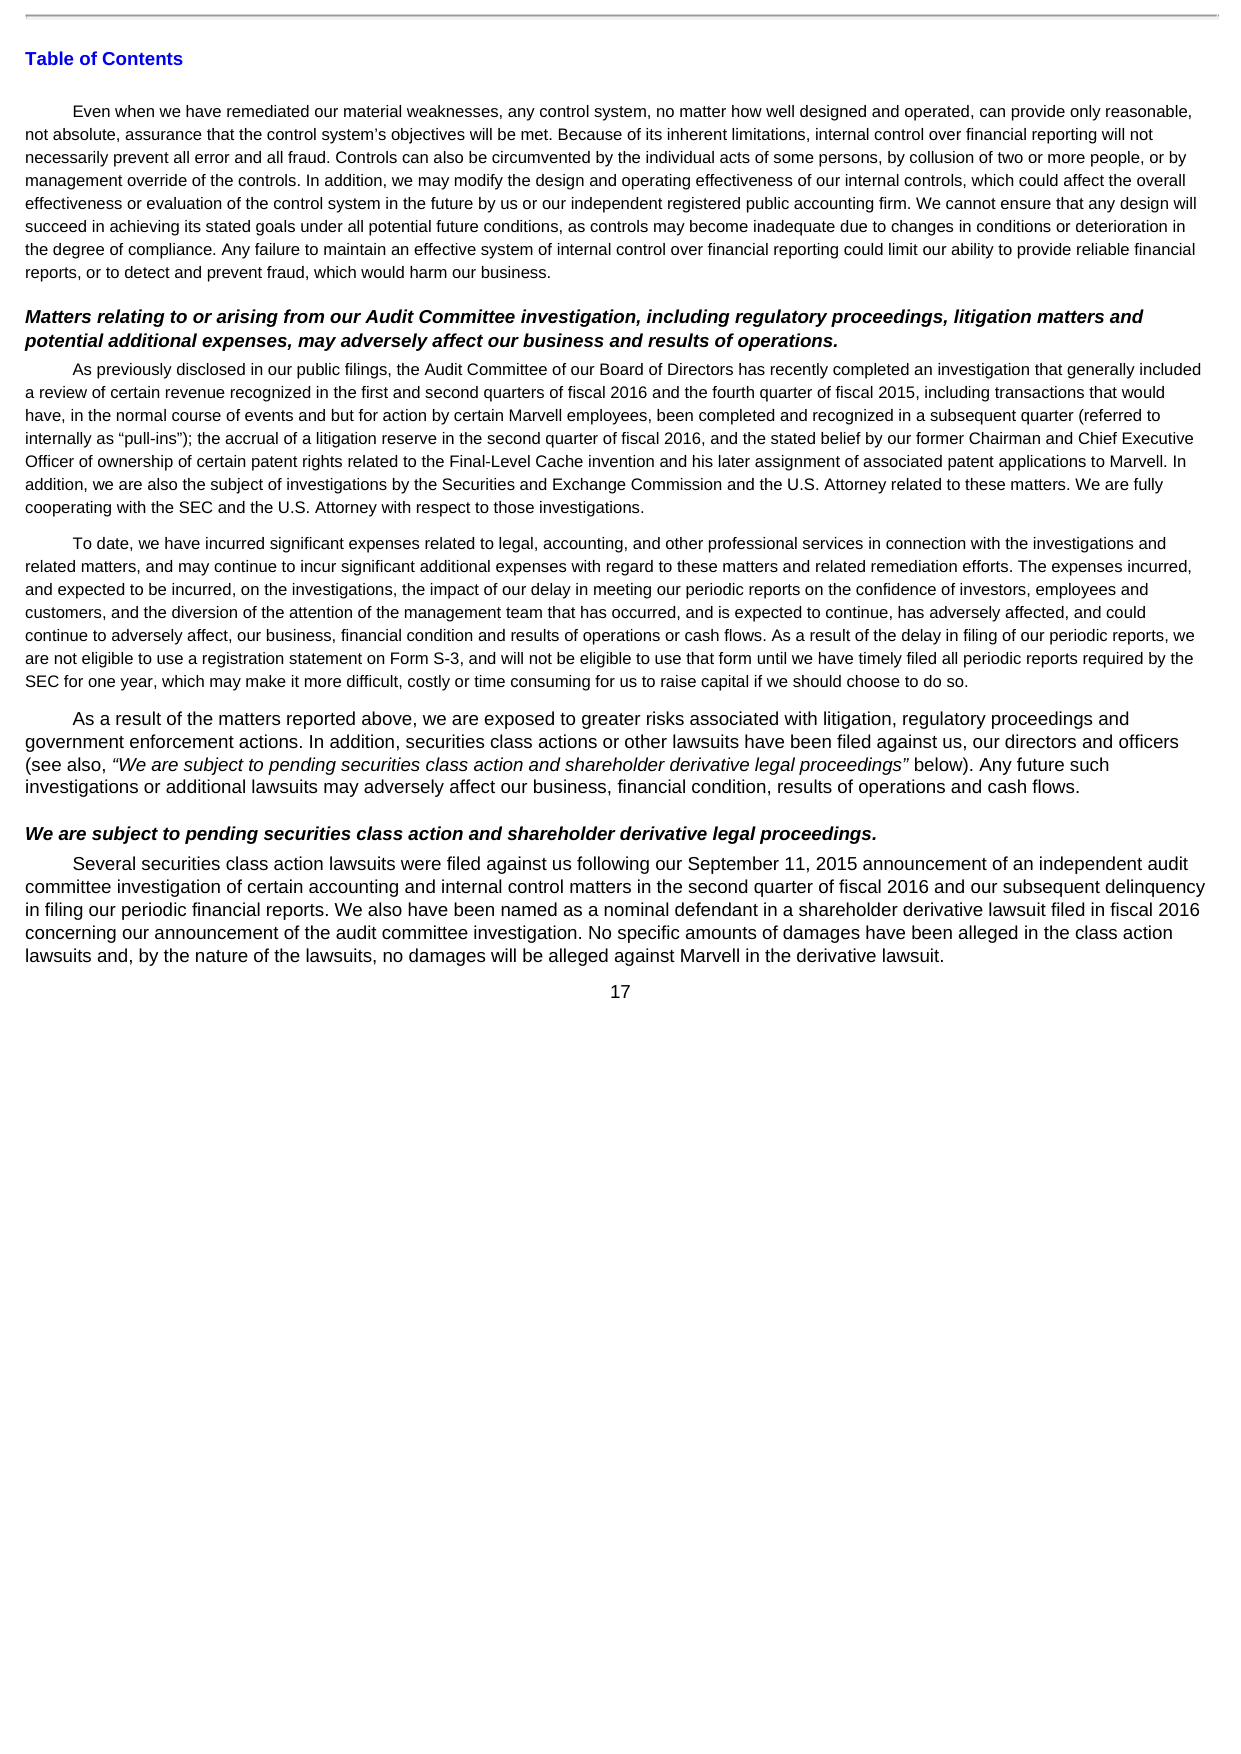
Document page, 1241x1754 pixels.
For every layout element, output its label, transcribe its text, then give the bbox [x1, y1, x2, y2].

text To date, we have incurred significant expenses related to legal, accounting, and other professional services in connection with the investigations and related matters, and may continue to incur significant additional expenses with regard to these matters and related remediation efforts. The expenses incurred, and expected to be incurred, on the investigations, the impact of our delay in meeting our periodic reports on the confidence of investors, employees and customers, and the diversion of the attention of the management team that has occurred, and is expected to continue, has adversely affected, and could continue to adversely affect, our business, financial condition and results of operations or cash flows. As a result of the delay in filing of our periodic reports, we are not eligible to use a registration statement on Form S-3, and will not be eligible to use that form until we have timely filed all periodic reports required by the SEC for one year, which may make it more difficult, costly or time consuming for us to raise capital if we should choose to do so. [25, 533, 1213, 691]
text Even when we have remediated our material weaknesses, any control system, no matter how well designed and operated, can provide only reasonable, not absolute, assurance that the control system’s objectives will be met. Because of its inherent limitations, internal control over financial reporting will not necessarily prevent all error and all fraud. Controls can also be circumvented by the individual acts of some persons, by collusion of two or more people, or by management override of the controls. In addition, we may modify the design and operating effectiveness of our internal controls, which could affect the overall effectiveness or evaluation of the control system in the future by us or our independent registered public accounting firm. We cannot ensure that any design will succeed in achieving its stated goals under all potential future conditions, as controls may become inadequate due to changes in conditions or deterioration in the degree of compliance. Any failure to maintain an effective system of internal control over financial reporting could limit our ability to provide reliable financial reports, or to detect and prevent fraud, which would harm our business. [25, 102, 1203, 282]
text Several securities class action lawsuits were filed against us following our September 11, 2015 announcement of an independent audit committee investigation of certain accounting and internal control matters in the second quarter of fiscal 2016 and our subsequent delinquency in filing our periodic financial reports. We also have been named as a nominal defendant in a shareholder derivative lawsuit filed in fiscal 2016 concerning our announcement of the audit committee investigation. No specific amounts of damages have been alleged in the class action lawsuits and, by the nature of the lawsuits, no damages will be alleged against Marvell in the derivative lawsuit. [25, 853, 1213, 966]
text 17 [25, 981, 1215, 1002]
text As previously disclosed in our public filings, the Audit Committee of our Board of Directors has recently completed an investigation that generally included a review of certain revenue recognized in the first and second quarters of fiscal 2016 and the fourth quarter of fiscal 2015, including transactions that would have, in the normal course of events and but for action by certain Marvell employees, been completed and recognized in a subsequent quarter (referred to internally as “pull-ins”); the accrual of a litigation reserve in the second quarter of fiscal 2016, and the stated belief by our former Chairman and Chief Executive Officer of ownership of certain patent rights related to the Final-Level Cache invention and his later assignment of associated patent applications to Marvell. In addition, we are also the subject of investigations by the Securities and Exchange Commission and the U.S. Attorney related to these matters. We are fully cooperating with the SEC and the U.S. Attorney with respect to those investigations. [25, 359, 1205, 517]
picture [23, 14, 1220, 21]
text Table of Contents [25, 48, 1213, 69]
text Matters relating to or arising from our Audit Committee investigation, including regulatory proceedings, litigation matters and potential additional expenses, may adversely affect our business and results of operations. [25, 306, 1207, 352]
text As a result of the matters reported above, we are exposed to greater risks associated with litigation, regulatory proceedings and government enforcement actions. In addition, securities class actions or other lawsuits have been filed against us, our directors and officers (see also, “We are subject to pending securities class action and shareholder derivative legal proceedings” below). Any future such investigations or additional lawsuits may adversely affect our business, financial condition, results of operations and cash flows. [25, 708, 1205, 798]
text We are subject to pending securities class action and shareholder derivative legal proceedings. [25, 822, 1213, 844]
